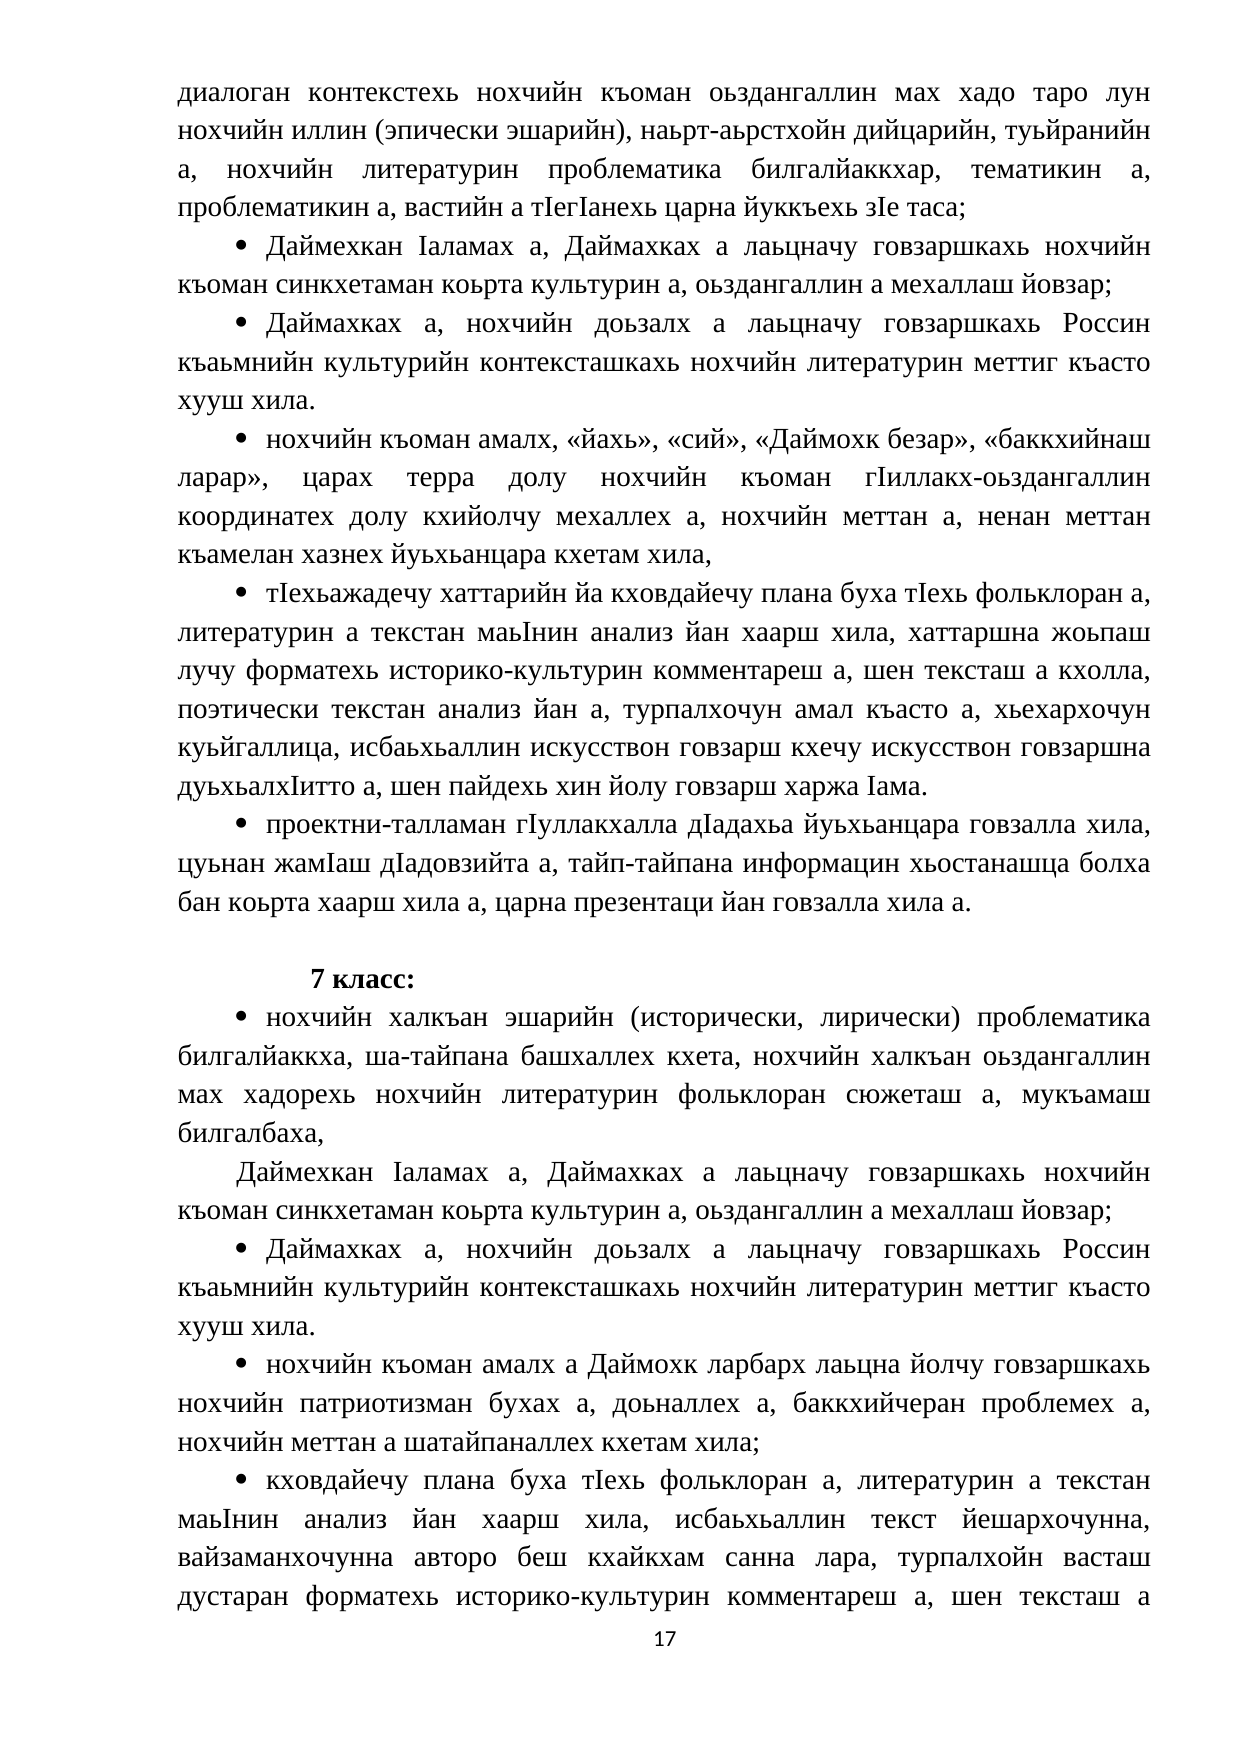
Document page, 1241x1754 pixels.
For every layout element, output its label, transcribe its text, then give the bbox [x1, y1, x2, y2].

text Даймехкан Iаламах а, Даймахках а лаьцначу говзаршкахь нохчийн къоман синкхетаман коьрта культурин а, оьздангаллин а мехаллаш йовзар; [177, 1154, 1152, 1226]
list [177, 74, 1152, 223]
list тIехьажадечу хаттарийн йа кховдайечу плана буха тIехь фольклоран а, литературин а текстан маьIнин анализ йан хаарш хила, хаттаршна жоьпаш лучу форматехь историко-культурин комментареш а, шен тексташ а кхолла, поэтически текстан анализ йан а, турпалхочун амал къасто а, хьехархочун куьйгаллица, исбаьхьаллин искусствон говзарш кхечу искусствон говзаршна дуьхьалхIитто а, шен пайдехь хин йолу говзарш харжа Iама. [177, 575, 1152, 802]
list Даймехкан Iаламах а, Даймахках а лаьцначу говзаршкахь нохчийн къоман синкхетаман коьрта культурин а, оьздангаллин а мехаллаш йовзар; [177, 228, 1152, 300]
list проектни-талламан гIуллакхалла дIадахьа йуьхьанцара говзалла хила, цуьнан жамIаш дIадовзийта а, тайп-тайпана информацин хьостанашца болха бан коьрта хаарш хила а, царна презентаци йан говзалла хила а. [177, 807, 1152, 917]
list Даймахках а, нохчийн доьзалх а лаьцначу говзаршкахь Россин къаьмнийн культурийн контексташкахь нохчийн литературин меттиг къасто хууш хила. [177, 1231, 1152, 1341]
list нохчийн халкъан эшарийн (исторически, лирически) проблематика билгалйаккха, ша-тайпана башхаллех кхета, нохчийн халкъан оьздангаллин мах хадорехь нохчийн литературин фольклоран сюжеташ а, мукъамаш билгалбаха, [177, 999, 1152, 1149]
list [177, 1462, 1152, 1611]
list нохчийн къоман амалх а Даймохк ларбарх лаьцна йолчу говзаршкахь нохчийн патриотизман бухах а, доьналлех а, баккхийчеран проблемех а, нохчийн меттан а шатайпаналлех кхетам хила; [177, 1346, 1152, 1457]
list нохчийн къоман амалх, «йахь», «сий», «Даймохк безар», «баккхийнаш ларар», царах терра долу нохчийн къоман гIиллакх-оьздангаллин координатех долу кхийолчу мехаллех а, нохчийн меттан а, ненан меттан къамелан хазнех йуьхьанцара кхетам хила, [177, 421, 1152, 570]
list Даймахках а, нохчийн доьзалх а лаьцначу говзаршкахь Россин къаьмнийн культурийн контексташкахь нохчийн литературин меттиг къасто хууш хила. [177, 305, 1152, 416]
subtitle 7 класс: [251, 961, 1152, 994]
